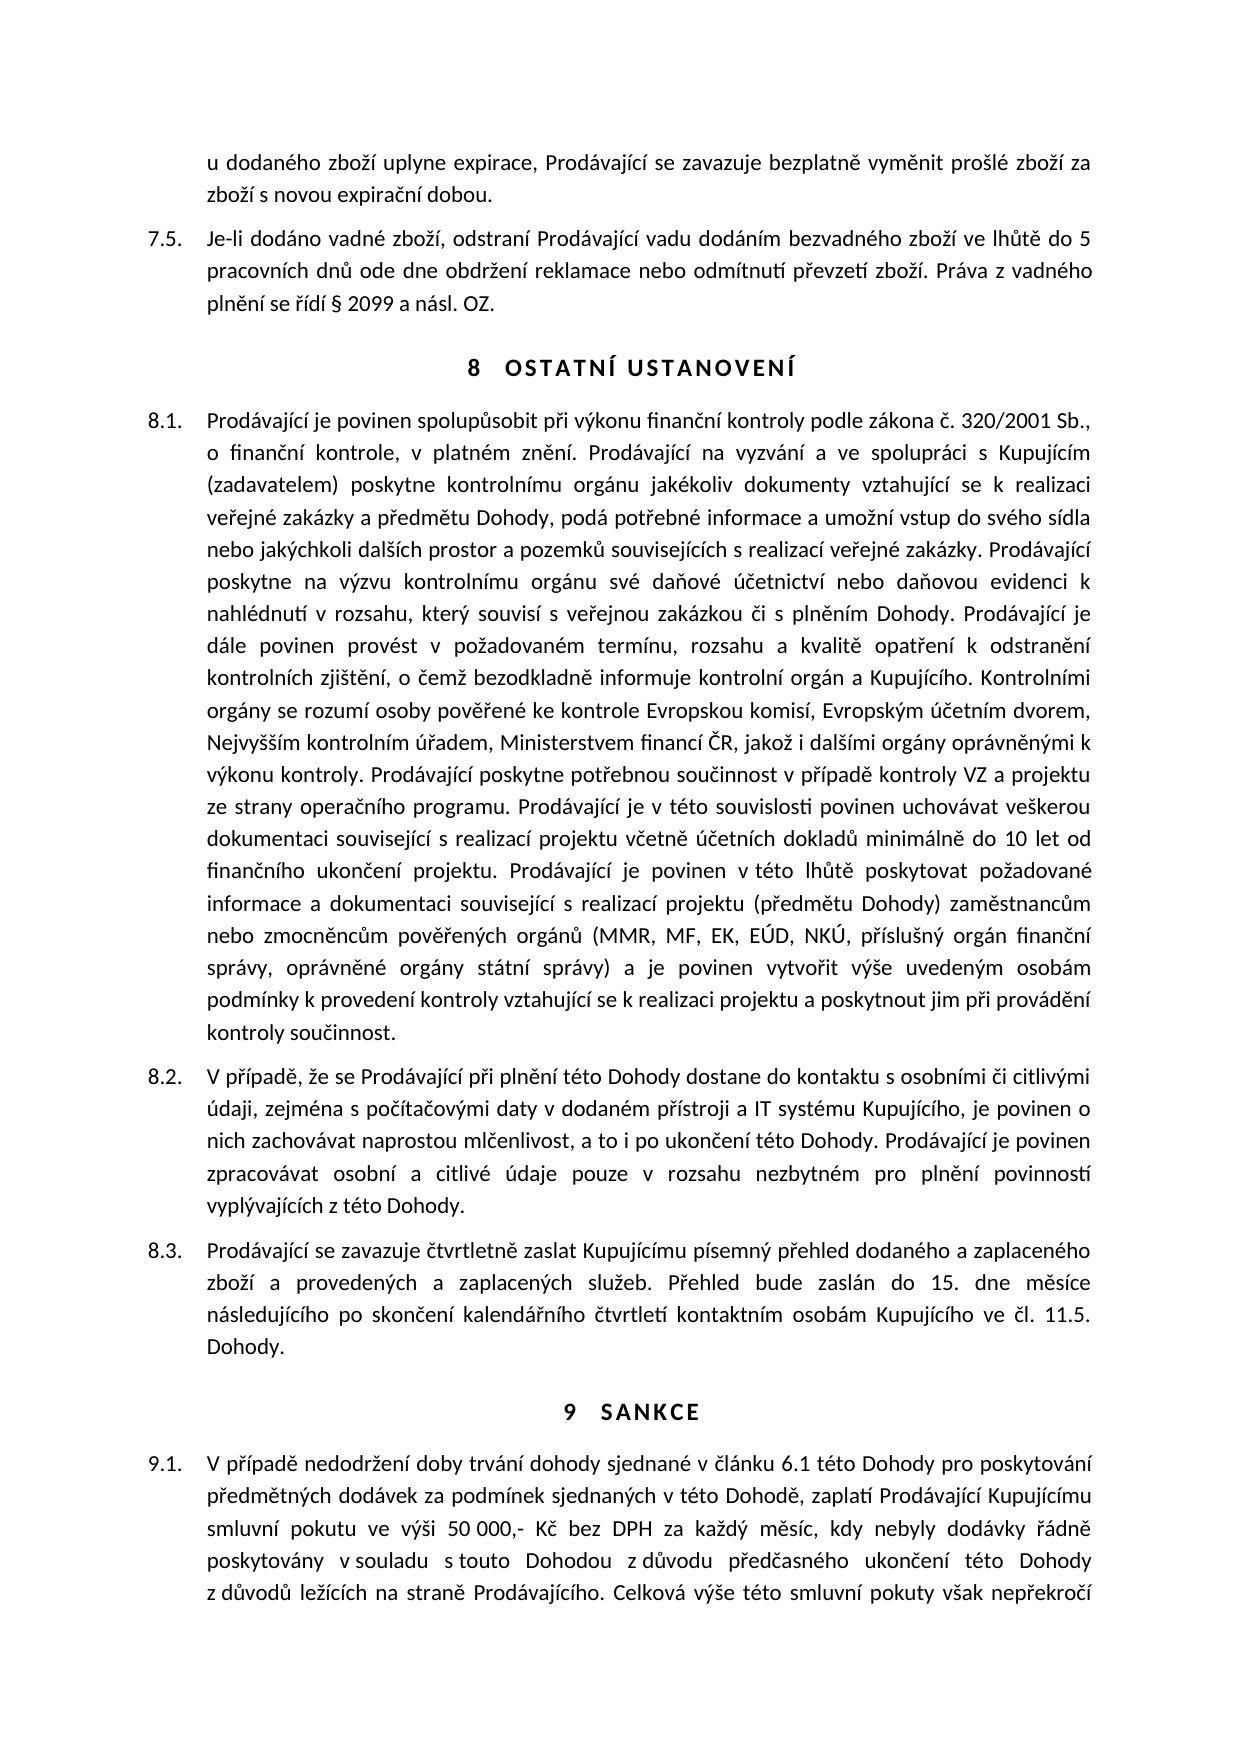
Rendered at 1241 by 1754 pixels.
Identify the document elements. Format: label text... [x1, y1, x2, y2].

subtitle OSTATNÍ USTANOVENÍ [169, 352, 1093, 383]
list Prodávající je povinen spolupůsobit při výkonu finanční kontroly podle zákona č. 320/2001 Sb., o finanční kontrole, v platném znění. Prodávající na vyzvání a ve spolupráci s Kupujícím (zadavatelem) poskytne kontrolnímu orgánu jakékoliv dokumenty vztahující se k realizaci veřejné zakázky a předmětu Dohody, podá potřebné informace a umožní vstup do svého sídla nebo jakýchkoli dalších prostor a pozemků souvisejících s realizací veřejné zakázky. Prodávající poskytne na výzvu kontrolnímu orgánu své daňové účetnictví nebo daňovou evidenci k nahlédnutí v rozsahu, který souvisí s veřejnou zakázkou či s plněním Dohody. Prodávající je dále povinen provést v požadovaném termínu, rozsahu a kvalitě opatření k odstranění kontrolních zjištění, o čemž bezodkladně informuje kontrolní orgán a Kupujícího. Kontrolními orgány se rozumí osoby pověřené ke kontrole Evropskou komisí, Evropským účetním dvorem, Nejvyšším kontrolním úřadem, Ministerstvem financí ČR, jakož i dalšími orgány oprávněnými k výkonu kontroly. Prodávající poskytne potřebnou součinnost v případě kontroly VZ a projektu ze strany operačního programu. Prodávající je v této souvislosti povinen uchovávat veškerou dokumentaci související s realizací projektu včetně účetních dokladů minimálně do 10 let od finančního ukončení projektu. Prodávající je povinen v této lhůtě poskytovat požadované informace a dokumentaci související s realizací projektu (předmětu Dohody) zaměstnancům nebo zmocněncům pověřených orgánů (MMR, MF, EK, EÚD, NKÚ, příslušný orgán finanční správy, oprávněné orgány státní správy) a je povinen vytvořit výše uvedeným osobám podmínky k provedení kontroly vztahující se k realizaci projektu a poskytnout jim při provádění kontroly součinnost. [148, 406, 1093, 1046]
list Je-li dodáno vadné zboží, odstraní Prodávající vadu dodáním bezvadného zboží ve lhůtě do 5 pracovních dnů ode dne obdržení reklamace nebo odmítnutí převzetí zboží. Práva z vadného plnění se řídí § 2099 a násl. OZ. [148, 224, 1093, 317]
list Prodávající se zavazuje čtvrtletně zaslat Kupujícímu písemný přehled dodaného a zaplaceného zboží a provedených a zaplacených služeb. Přehled bude zaslán do 15. dne měsíce následujícího po skončení kalendářního čtvrtletí kontaktním osobám Kupujícího ve čl. 11.5. Dohody. [148, 1236, 1093, 1360]
subtitle SANKCE [169, 1396, 1093, 1426]
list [148, 148, 1093, 208]
list V případě, že se Prodávající při plnění této Dohody dostane do kontaktu s osobními či citlivými údaji, zejména s počítačovými daty v dodaném přístroji a IT systému Kupujícího, je povinen o nich zachovávat naprostou mlčenlivost, a to i po ukončení této Dohody. Prodávající je povinen zpracovávat osobní a citlivé údaje pouze v rozsahu nezbytném pro plnění povinností vyplývajících z této Dohody. [148, 1062, 1093, 1219]
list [148, 1449, 1093, 1606]
